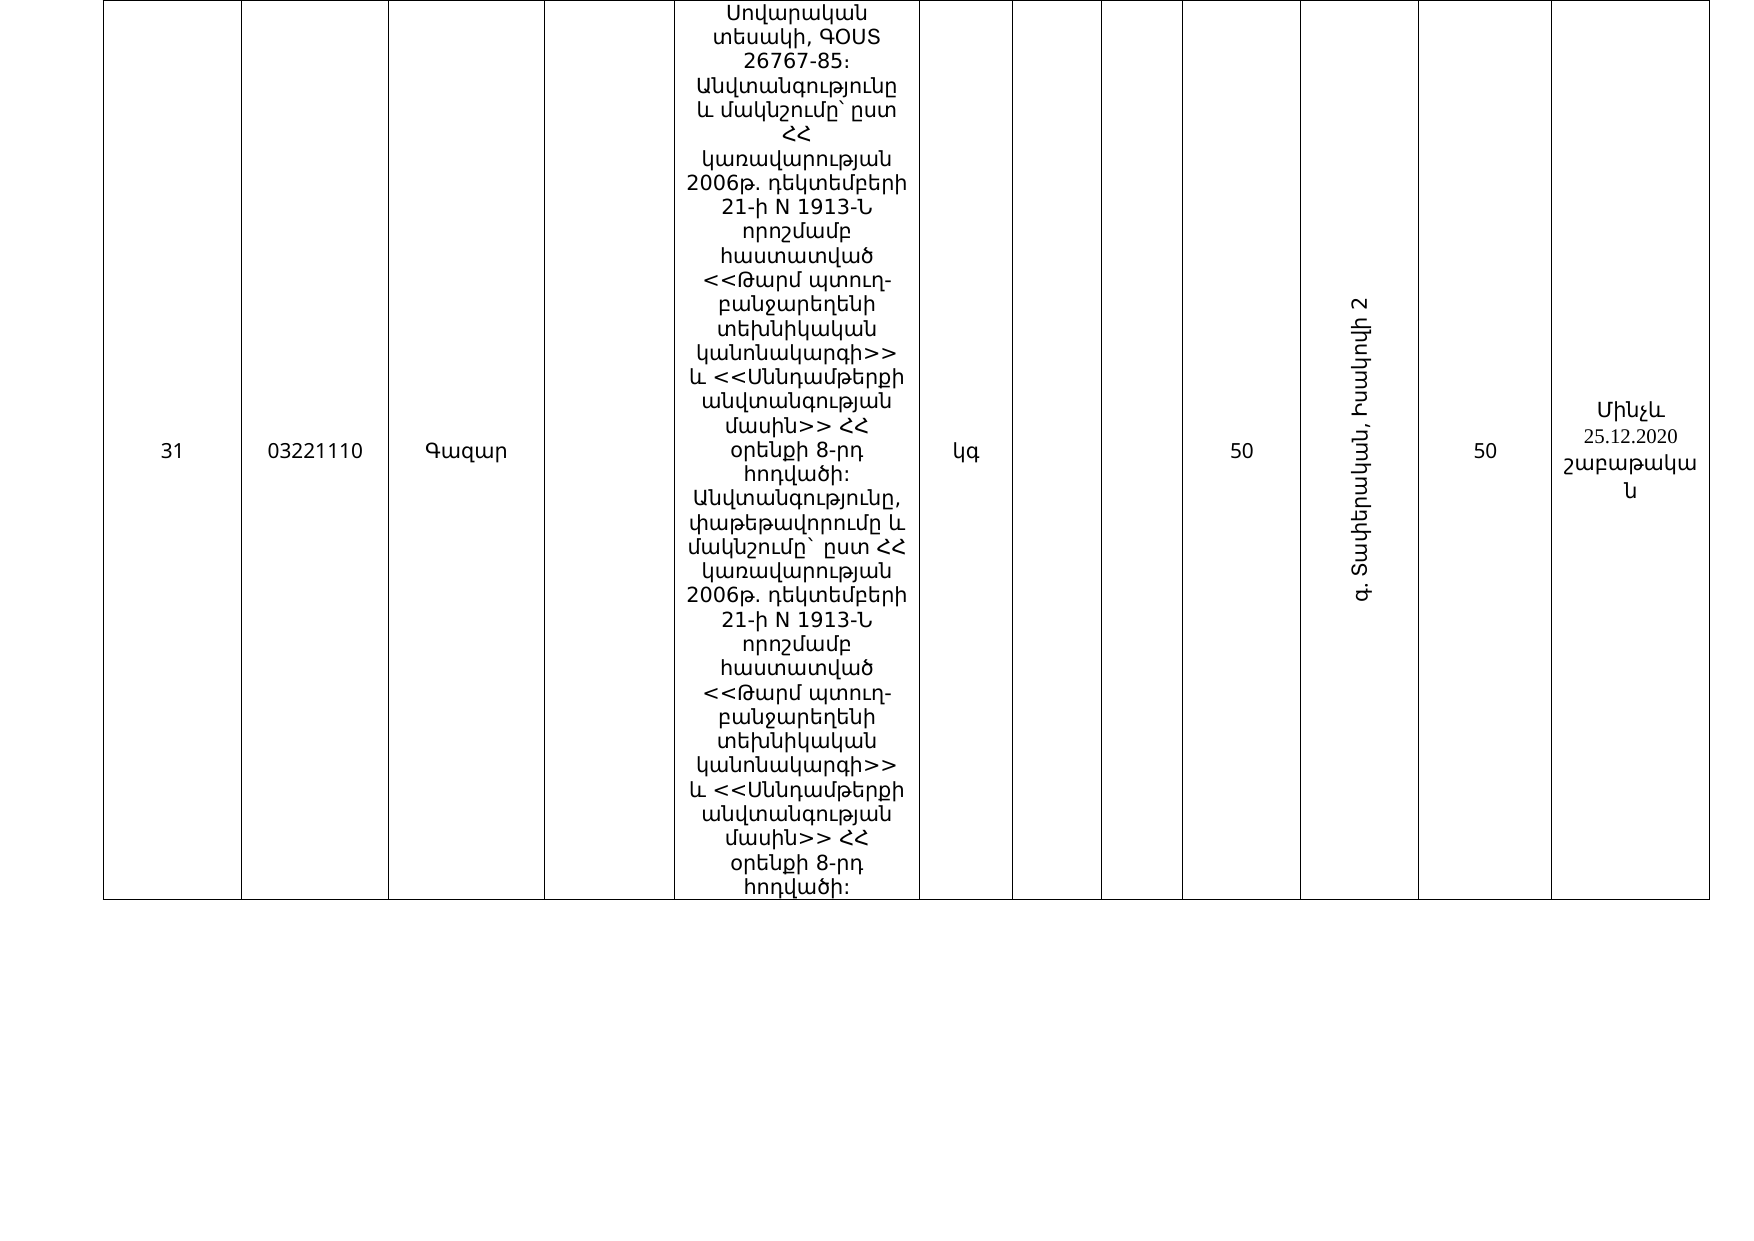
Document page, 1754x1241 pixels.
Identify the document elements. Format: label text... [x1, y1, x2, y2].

table_cell 31 [104, 1, 241, 899]
table_cell 50 [1183, 1, 1300, 899]
table_cell Սովարական տեսակի, ԳՕՍՏ 26767-85։ Անվտանգությունը և մակնշումը՝ ըստ ՀՀ կառավարության 2006թ. դեկտեմբերի 21-ի N 1913-Ն որոշմամբ հաստատված <<Թարմ պտուղ-բանջարեղենի տեխնիկական կանոնակարգի>> և <<Սննդամթերքի անվտանգության մասին>> ՀՀ օրենքի 8-րդ հոդվածի: Անվտանգությունը, փաթեթավորումը և մակնշումը` ըստ ՀՀ կառավարության 2006թ. դեկտեմբերի 21-ի N 1913-Ն որոշմամբ հաստատված <<Թարմ պտուղ-բանջարեղենի տեխնիկական կանոնակարգի>> և <<Սննդամթերքի անվտանգության մասին>> ՀՀ օրենքի 8-րդ հոդվածի: [675, 1, 919, 899]
table_cell 50 [1419, 1, 1551, 899]
table_cell Գազար [389, 1, 544, 899]
table_cell [1102, 1, 1182, 899]
table_cell կգ [920, 1, 1012, 899]
table_cell [545, 1, 674, 899]
table_cell [1013, 1, 1101, 899]
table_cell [1301, 1, 1418, 899]
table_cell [1552, 1, 1709, 899]
table_cell 03221110 [242, 1, 388, 899]
